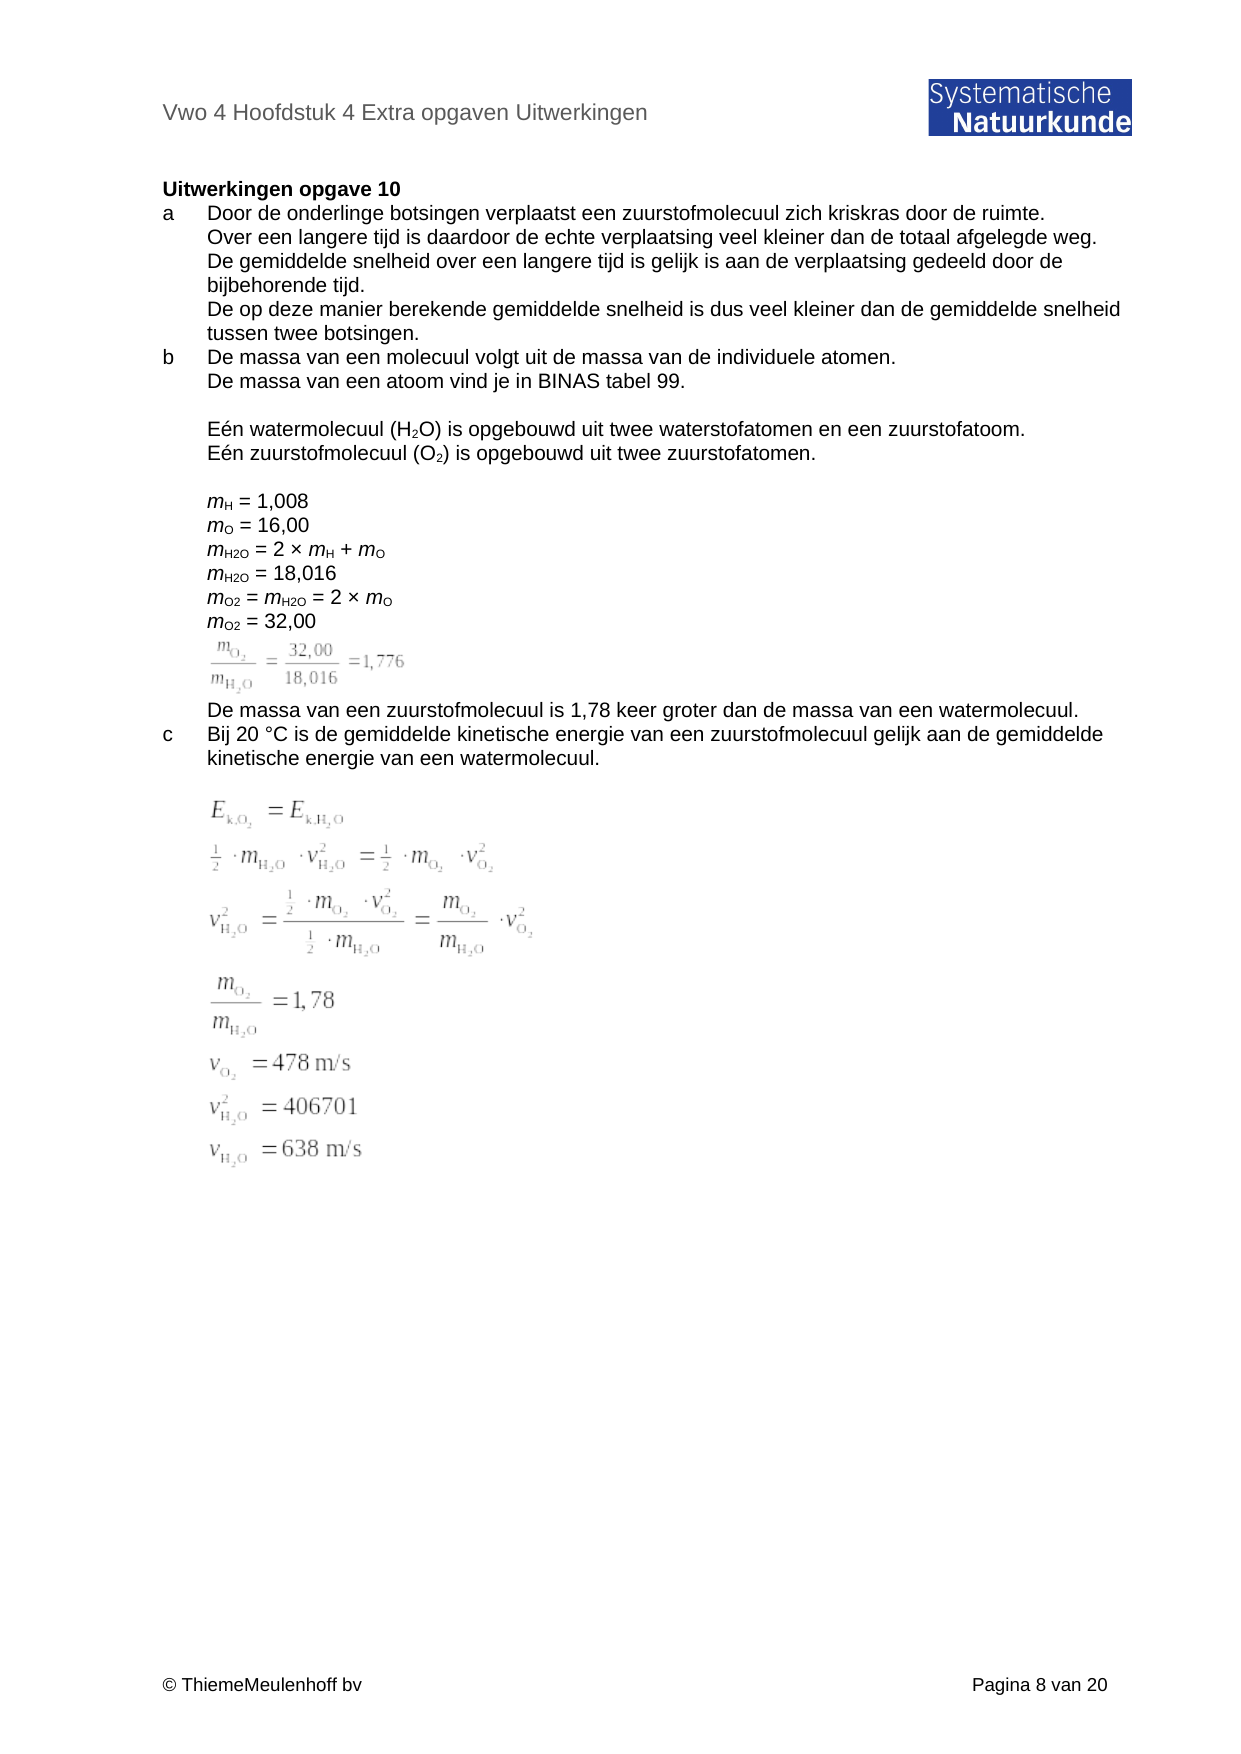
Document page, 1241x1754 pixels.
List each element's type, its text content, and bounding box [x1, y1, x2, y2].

text De massa van een zuurstofmolecuul is 1,78 keer groter dan de massa van een watermolecuul. [207, 698, 1137, 722]
text Eén watermolecuul (H2O) is opgebouwd uit twee waterstofatomen en een zuurstofatoom. [207, 417, 1137, 441]
text a Door de onderlinge botsingen verplaatst een zuurstofmolecuul zich kriskras door de ruimte. [162, 201, 1137, 225]
text mH2O = 2 × mH + mO [207, 537, 1137, 561]
text b De massa van een molecuul volgt uit de massa van de individuele atomen. [162, 345, 1137, 369]
text Over een langere tijd is daardoor de echte verplaatsing veel kleiner dan de totaal afgelegde weg. [207, 225, 1137, 249]
text Eén zuurstofmolecuul (O2) is opgebouwd uit twee zuurstofatomen. [207, 441, 1137, 465]
picture [928, 79, 1132, 136]
text mO2 = 32,00 [207, 608, 1137, 632]
text De gemiddelde snelheid over een langere tijd is gelijk is aan de verplaatsing gedeeld door de bijbehorende tijd. [207, 249, 1137, 297]
text De massa van een atoom vind je in BINAS tabel 99. [207, 369, 1137, 393]
text Uitwerkingen opgave 10 [162, 177, 1137, 201]
text mO2 = mH2O = 2 × mO [207, 584, 1137, 608]
text De op deze manier berekende gemiddelde snelheid is dus veel kleiner dan de gemiddelde snelheid tussen twee botsingen. [207, 297, 1137, 345]
text mH = 1,008 [207, 489, 1137, 513]
text c Bij is de gemiddelde kinetische energie van een zuurstofmolecuul gelijk aan de gemiddelde kinetische energie van een watermolecuul. [162, 722, 1137, 770]
text mH2O = 18,016 [207, 561, 1137, 584]
text mO = 16,00 [207, 513, 1137, 537]
